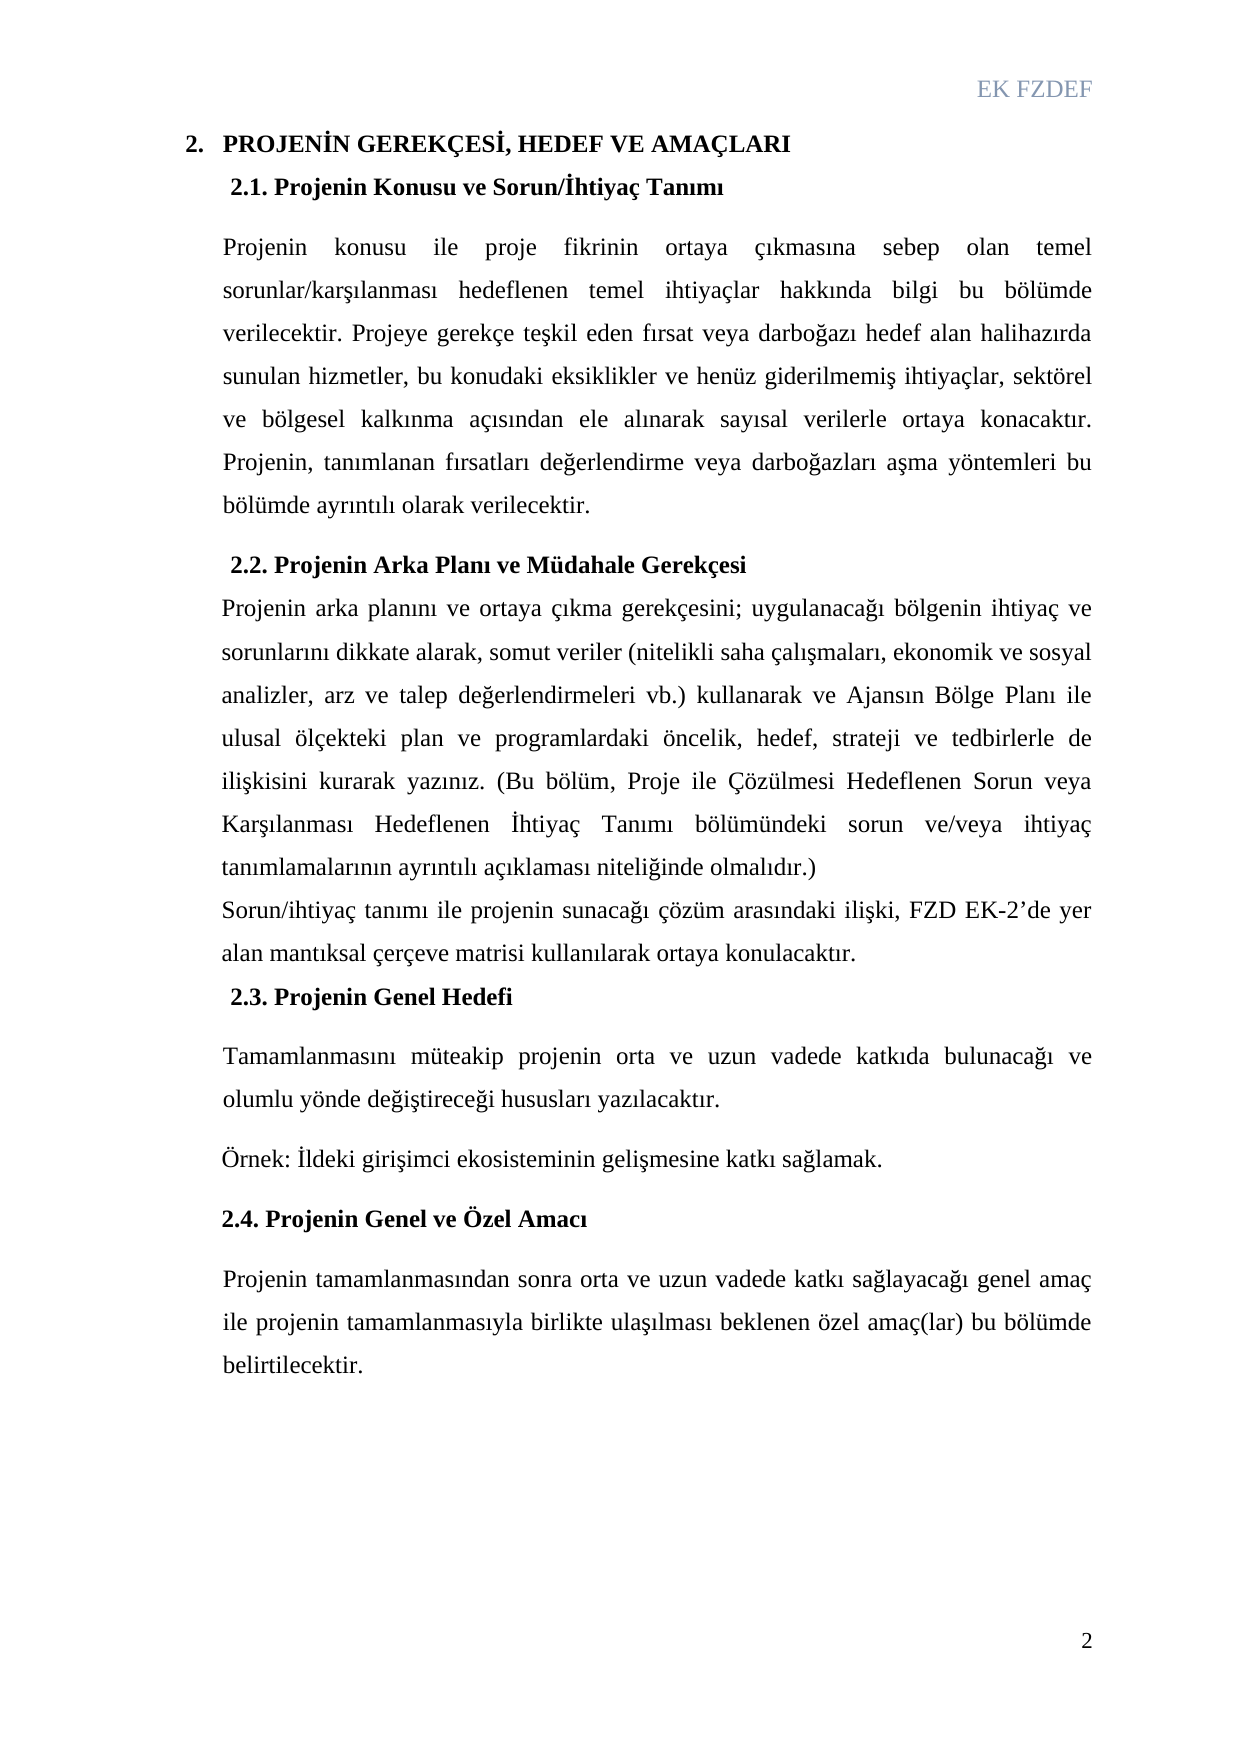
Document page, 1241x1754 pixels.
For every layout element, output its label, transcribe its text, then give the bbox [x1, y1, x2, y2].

text Örnek: İldeki girişimci ekosisteminin gelişmesine katkı sağlamak. [148, 1144, 1093, 1173]
list Sorun/ihtiyaç tanımı ile projenin sunacağı çözüm arasındaki ilişki, FZD EK-2’de yer alan mantıksal çerçeve matrisi kullanılarak ortaya konulacaktır. [221, 895, 1093, 967]
list 2.2. Projenin Arka Planı ve Müdahale Gerekçesi [230, 550, 1093, 579]
text Tamamlanmasını müteakip projenin orta ve uzun vadede katkıda bulunacağı ve olumlu yönde değiştireceği hususları yazılacaktır. [223, 1041, 1093, 1113]
list PROJENİN GEREKÇESİ, HEDEF VE AMAÇLARI [185, 129, 1093, 158]
list Projenin tamamlanmasından sonra orta ve uzun vadede katkı sağlayacağı genel amaç ile projenin tamamlanmasıyla birlikte ulaşılması beklenen özel amaç(lar) bu bölümde belirtilecektir. [223, 1264, 1093, 1379]
list Projenin arka planını ve ortaya çıkma gerekçesini; uygulanacağı bölgenin ihtiyaç ve sorunlarını dikkate alarak, somut veriler (nitelikli saha çalışmaları, ekonomik ve sosyal analizler, arz ve talep değerlendirmeleri vb.) kullanarak ve Ajansın Bölge Planı ile ulusal ölçekteki plan ve programlardaki öncelik, hedef, strateji ve tedbirlerle de ilişkisini kurarak yazınız. (Bu bölüm, Proje ile Çözülmesi Hedeflenen Sorun veya Karşılanması Hedeflenen İhtiyaç Tanımı bölümündeki sorun ve/veya ihtiyaç tanımlamalarının ayrıntılı açıklaması niteliğinde olmalıdır.) [221, 593, 1093, 881]
list 2.3. Projenin Genel Hedefi [230, 982, 1093, 1010]
text 2.4. Projenin Genel ve Özel Amacı [221, 1204, 1093, 1233]
list 2.1. Projenin Konusu ve Sorun/İhtiyaç Tanımı [230, 172, 1093, 201]
text Projenin konusu ile proje fikrinin ortaya çıkmasına sebep olan temel sorunlar/karşılanması hedeflenen temel ihtiyaçlar hakkında bilgi bu bölümde verilecektir. Projeye gerekçe teşkil eden fırsat veya darboğazı hedef alan halihazırda sunulan hizmetler, bu konudaki eksiklikler ve henüz giderilmemiş ihtiyaçlar, sektörel ve bölgesel kalkınma açısından ele alınarak sayısal verilerle ortaya konacaktır. Projenin, tanımlanan fırsatları değerlendirme veya darboğazları aşma yöntemleri bu bölümde ayrıntılı olarak verilecektir. [223, 232, 1093, 519]
